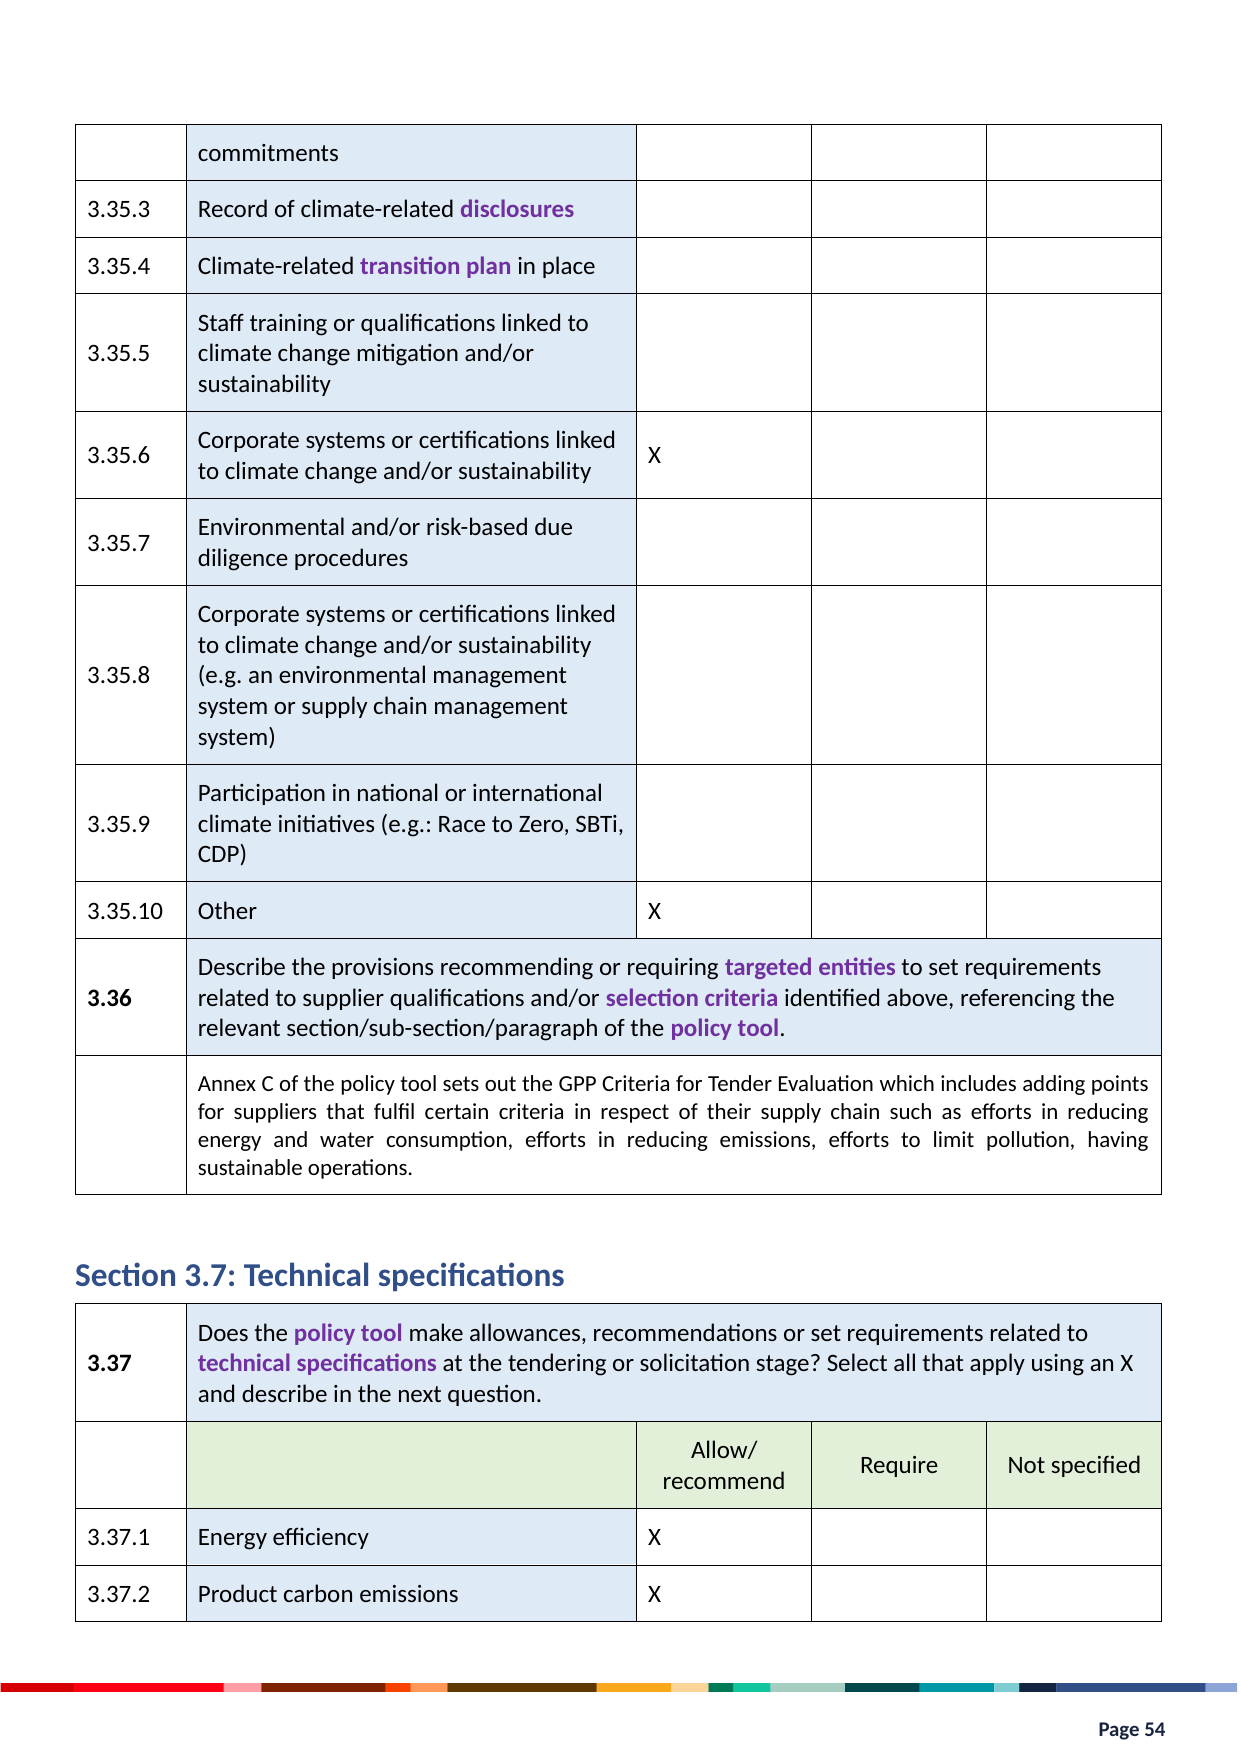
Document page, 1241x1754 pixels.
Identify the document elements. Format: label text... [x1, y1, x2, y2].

picture [0, 1683, 1236, 1692]
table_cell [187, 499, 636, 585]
subtitle Section 3.7: Technical specifications [75, 1254, 1165, 1295]
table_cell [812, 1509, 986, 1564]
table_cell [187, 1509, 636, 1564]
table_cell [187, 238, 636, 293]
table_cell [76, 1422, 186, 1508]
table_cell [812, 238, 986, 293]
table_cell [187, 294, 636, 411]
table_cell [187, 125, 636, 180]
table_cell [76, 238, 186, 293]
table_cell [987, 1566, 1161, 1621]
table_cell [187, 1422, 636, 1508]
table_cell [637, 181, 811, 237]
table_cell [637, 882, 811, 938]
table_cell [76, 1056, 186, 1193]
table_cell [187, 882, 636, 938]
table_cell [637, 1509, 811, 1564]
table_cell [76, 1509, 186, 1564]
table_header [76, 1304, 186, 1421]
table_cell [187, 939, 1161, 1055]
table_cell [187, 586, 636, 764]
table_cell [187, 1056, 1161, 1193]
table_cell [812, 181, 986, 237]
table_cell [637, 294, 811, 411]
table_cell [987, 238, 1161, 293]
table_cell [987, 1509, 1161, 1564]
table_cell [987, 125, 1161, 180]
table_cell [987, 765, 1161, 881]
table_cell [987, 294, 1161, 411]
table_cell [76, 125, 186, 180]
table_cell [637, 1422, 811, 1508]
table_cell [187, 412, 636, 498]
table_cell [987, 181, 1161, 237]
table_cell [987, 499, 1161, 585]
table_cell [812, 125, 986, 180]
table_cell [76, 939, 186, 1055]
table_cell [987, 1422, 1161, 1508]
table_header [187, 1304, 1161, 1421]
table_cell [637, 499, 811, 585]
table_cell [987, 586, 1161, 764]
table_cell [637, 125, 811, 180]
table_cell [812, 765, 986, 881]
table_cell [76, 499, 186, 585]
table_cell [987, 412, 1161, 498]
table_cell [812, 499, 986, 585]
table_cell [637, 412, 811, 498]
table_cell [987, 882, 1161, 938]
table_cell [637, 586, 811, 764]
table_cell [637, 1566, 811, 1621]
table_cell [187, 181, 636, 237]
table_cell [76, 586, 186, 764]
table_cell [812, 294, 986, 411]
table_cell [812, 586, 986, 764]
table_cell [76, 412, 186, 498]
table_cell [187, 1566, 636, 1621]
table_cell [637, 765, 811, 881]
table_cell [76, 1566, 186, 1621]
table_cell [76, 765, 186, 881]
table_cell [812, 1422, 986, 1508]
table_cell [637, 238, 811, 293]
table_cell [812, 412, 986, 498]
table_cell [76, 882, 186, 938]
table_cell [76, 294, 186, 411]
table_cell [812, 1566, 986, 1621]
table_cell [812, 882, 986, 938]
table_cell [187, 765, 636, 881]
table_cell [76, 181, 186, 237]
